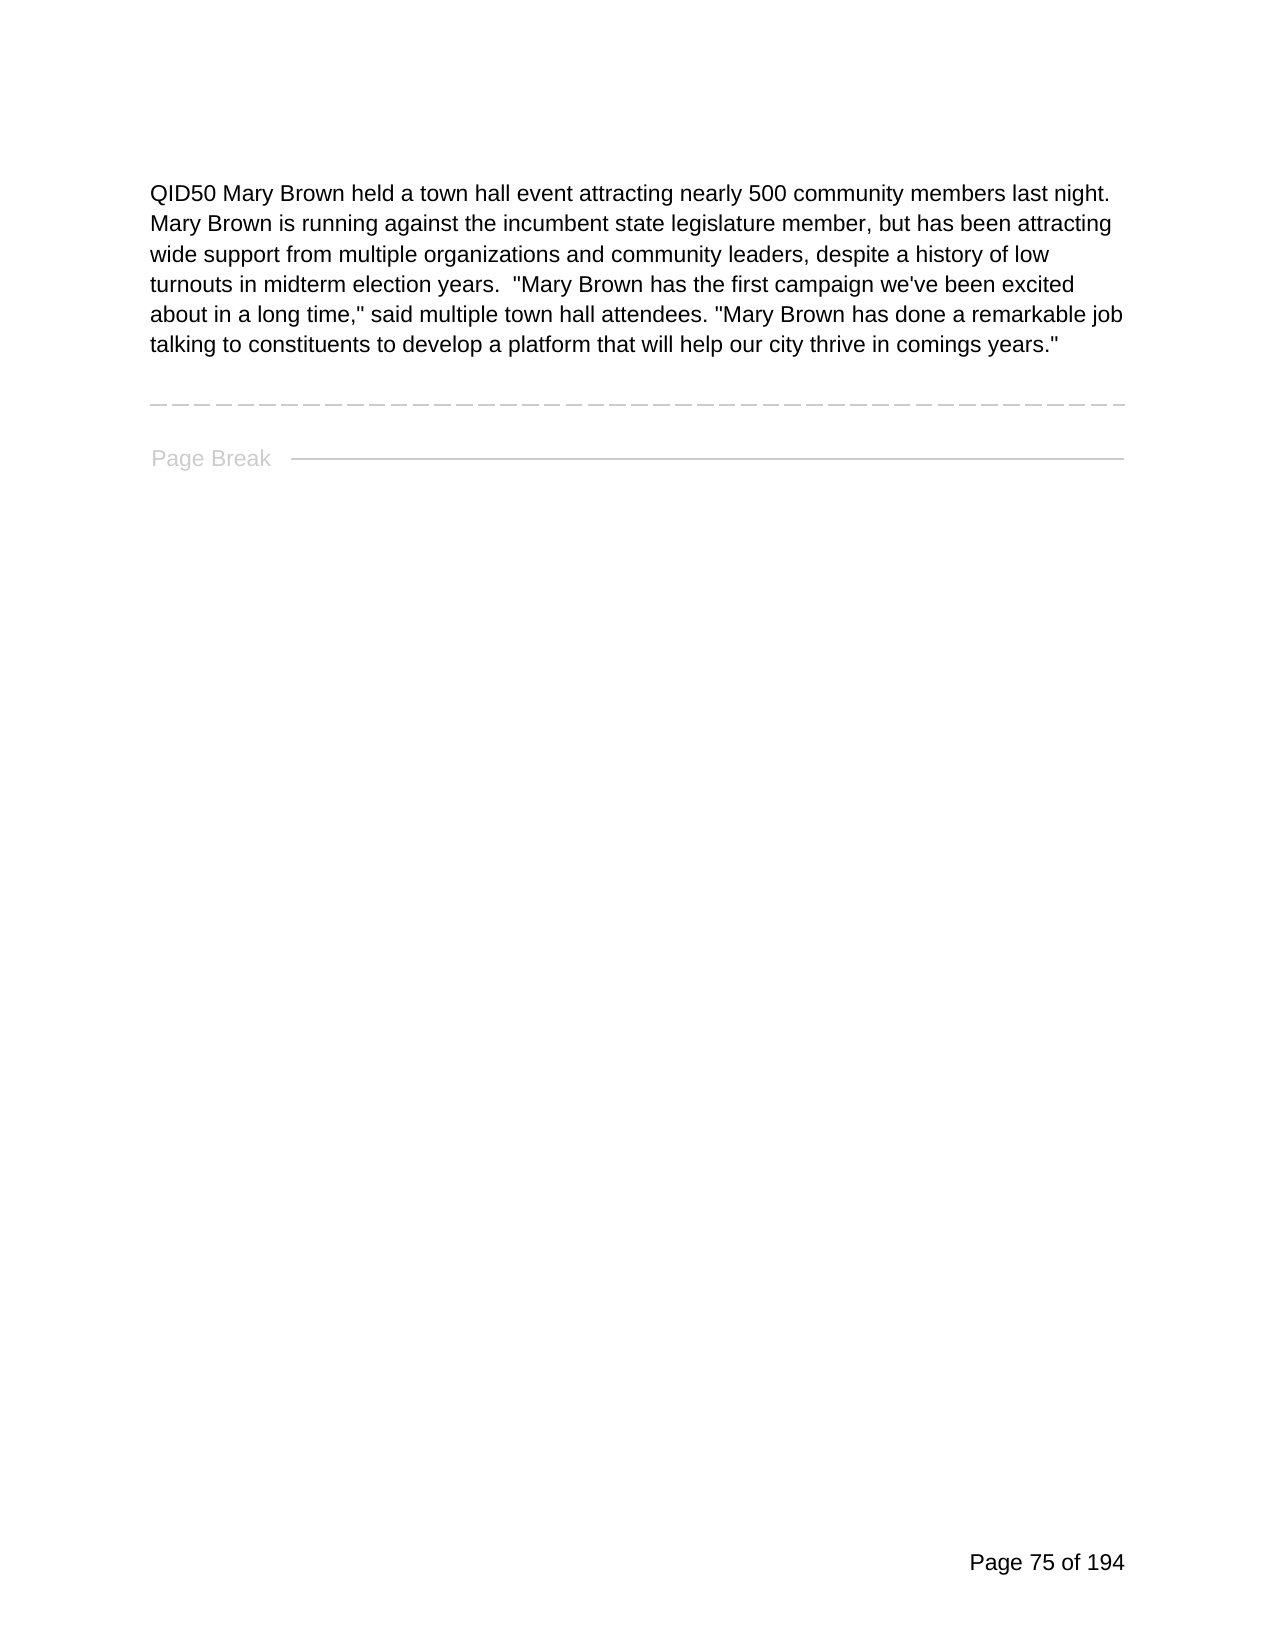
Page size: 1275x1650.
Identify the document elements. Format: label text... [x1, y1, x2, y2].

text QID50 Mary Brown held a town hall event attracting nearly 500 community members last night. Mary Brown is running against the incumbent state legislature member, but has been attracting wide support from multiple organizations and community leaders, despite a history of low turnouts in midterm election years. "Mary Brown has the first campaign we've been excited about in a long time," said multiple town hall attendees. "Mary Brown has done a remarkable job talking to constituents to develop a platform that will help our city thrive in comings years." [150, 180, 1125, 358]
table_header [290, 445, 1125, 485]
table_header Page Break [150, 445, 290, 485]
